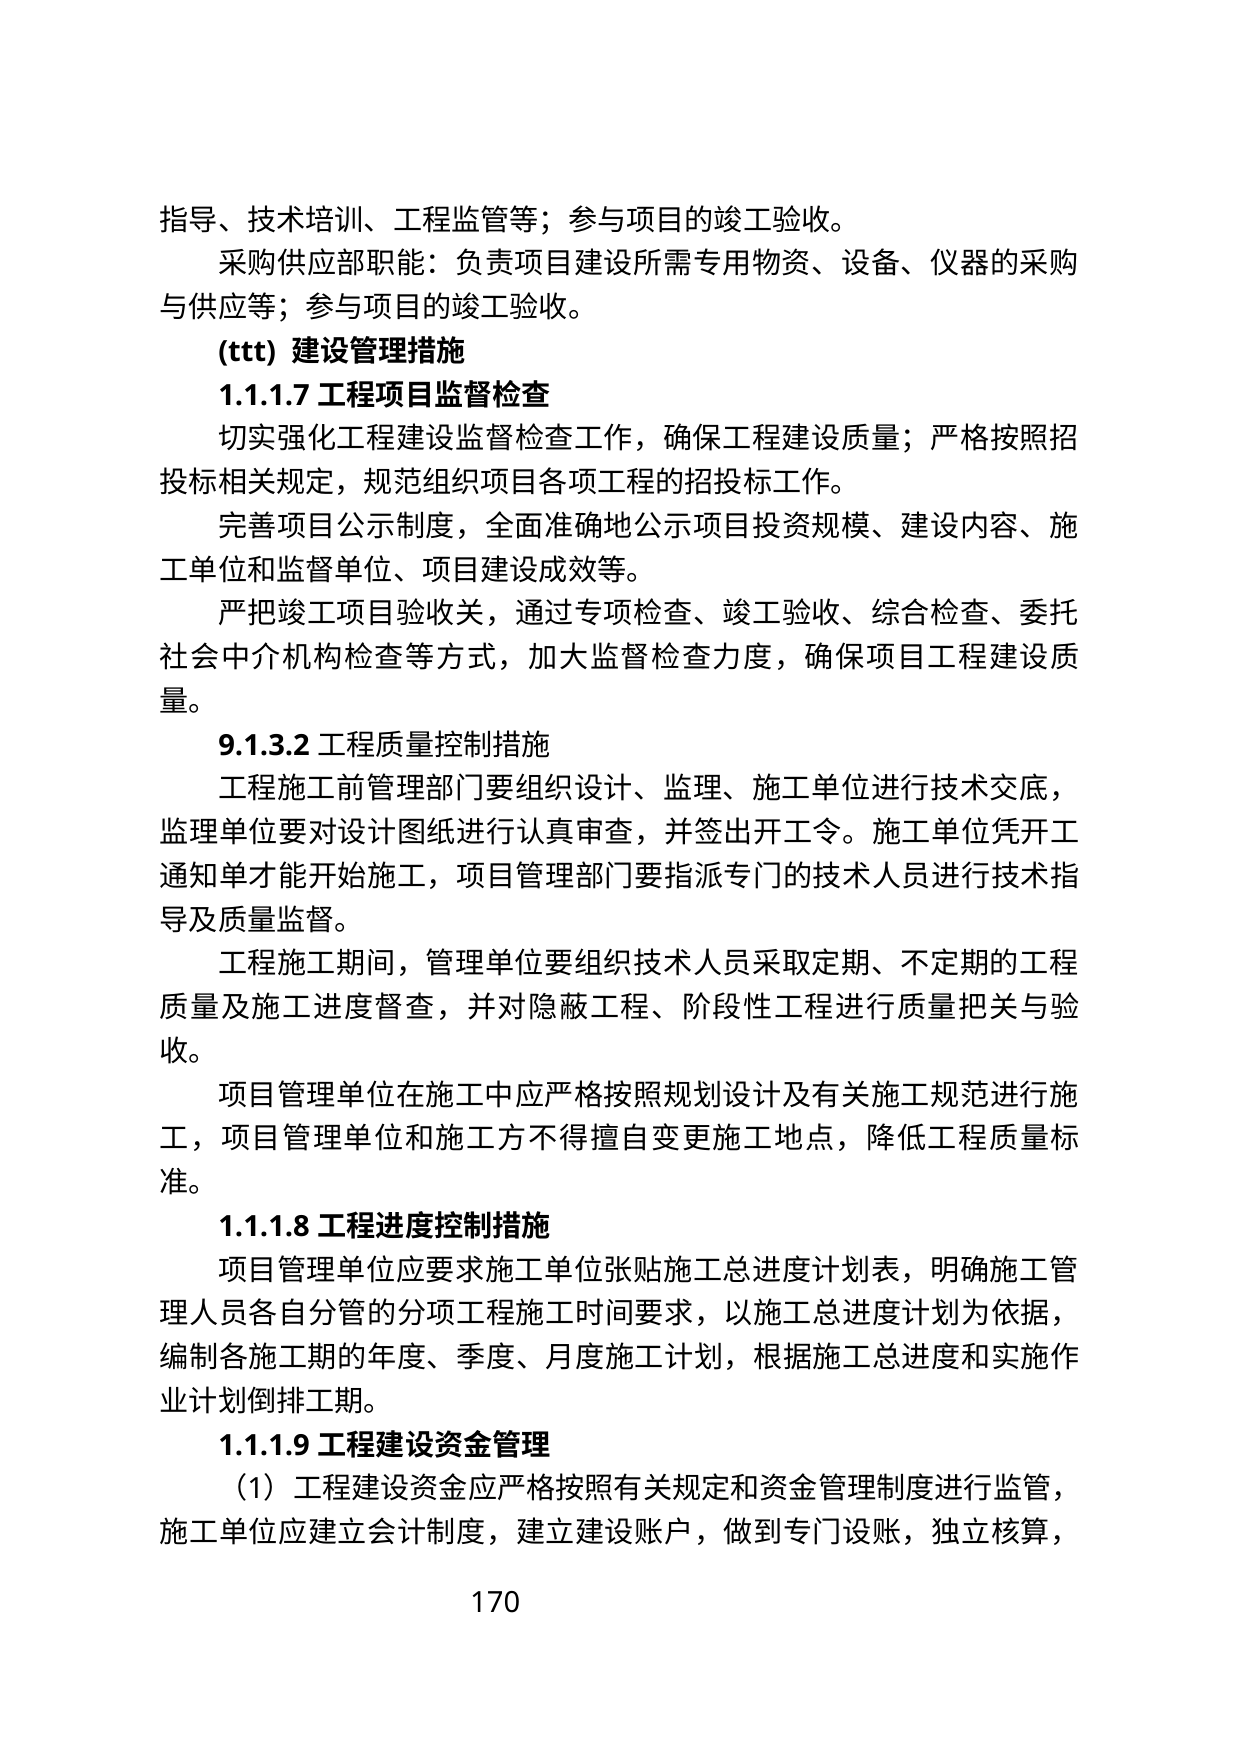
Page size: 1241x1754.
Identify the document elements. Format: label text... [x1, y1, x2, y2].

list 建设管理措施 [159, 326, 1081, 370]
text 工程施工前管理部门要组织设计、监理、施工单位进行技术交底，监理单位要对设计图纸进行认真审查，并签出开工令。施工单位凭开工通知单才能开始施工，项目管理部门要指派专门的技术人员进行技术指导及质量监督。 [159, 764, 1081, 939]
text 项目管理单位应要求施工单位张贴施工总进度计划表，明确施工管理人员各自分管的分项工程施工时间要求，以施工总进度计划为依据，编制各施工期的年度、季度、月度施工计划，根据施工总进度和实施作业计划倒排工期。 [159, 1245, 1081, 1420]
text 工程施工期间，管理单位要组织技术人员采取定期、不定期的工程质量及施工进度督查，并对隐蔽工程、阶段性工程进行质量把关与验收。 [159, 939, 1081, 1070]
list 工程建设资金管理 [159, 1420, 1081, 1464]
text 完善项目公示制度，全面准确地公示项目投资规模、建设内容、施工单位和监督单位、项目建设成效等。 [159, 501, 1081, 589]
list 工程项目监督检查 [159, 370, 1081, 414]
list 工程进度控制措施 [159, 1201, 1081, 1245]
text 切实强化工程建设监督检查工作，确保工程建设质量；严格按照招投标相关规定，规范组织项目各项工程的招投标工作。 [159, 414, 1081, 501]
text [159, 1464, 1081, 1551]
text 9.1.3.2 工程质量控制措施 [159, 720, 1081, 764]
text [159, 195, 1081, 239]
text 项目管理单位在施工中应严格按照规划设计及有关施工规范进行施工，项目管理单位和施工方不得擅自变更施工地点，降低工程质量标准。 [159, 1070, 1081, 1201]
text 采购供应部职能：负责项目建设所需专用物资、设备、仪器的采购与供应等；参与项目的竣工验收。 [159, 239, 1081, 326]
text 严把竣工项目验收关，通过专项检查、竣工验收、综合检查、委托社会中介机构检查等方式，加大监督检查力度，确保项目工程建设质量。 [159, 589, 1081, 720]
